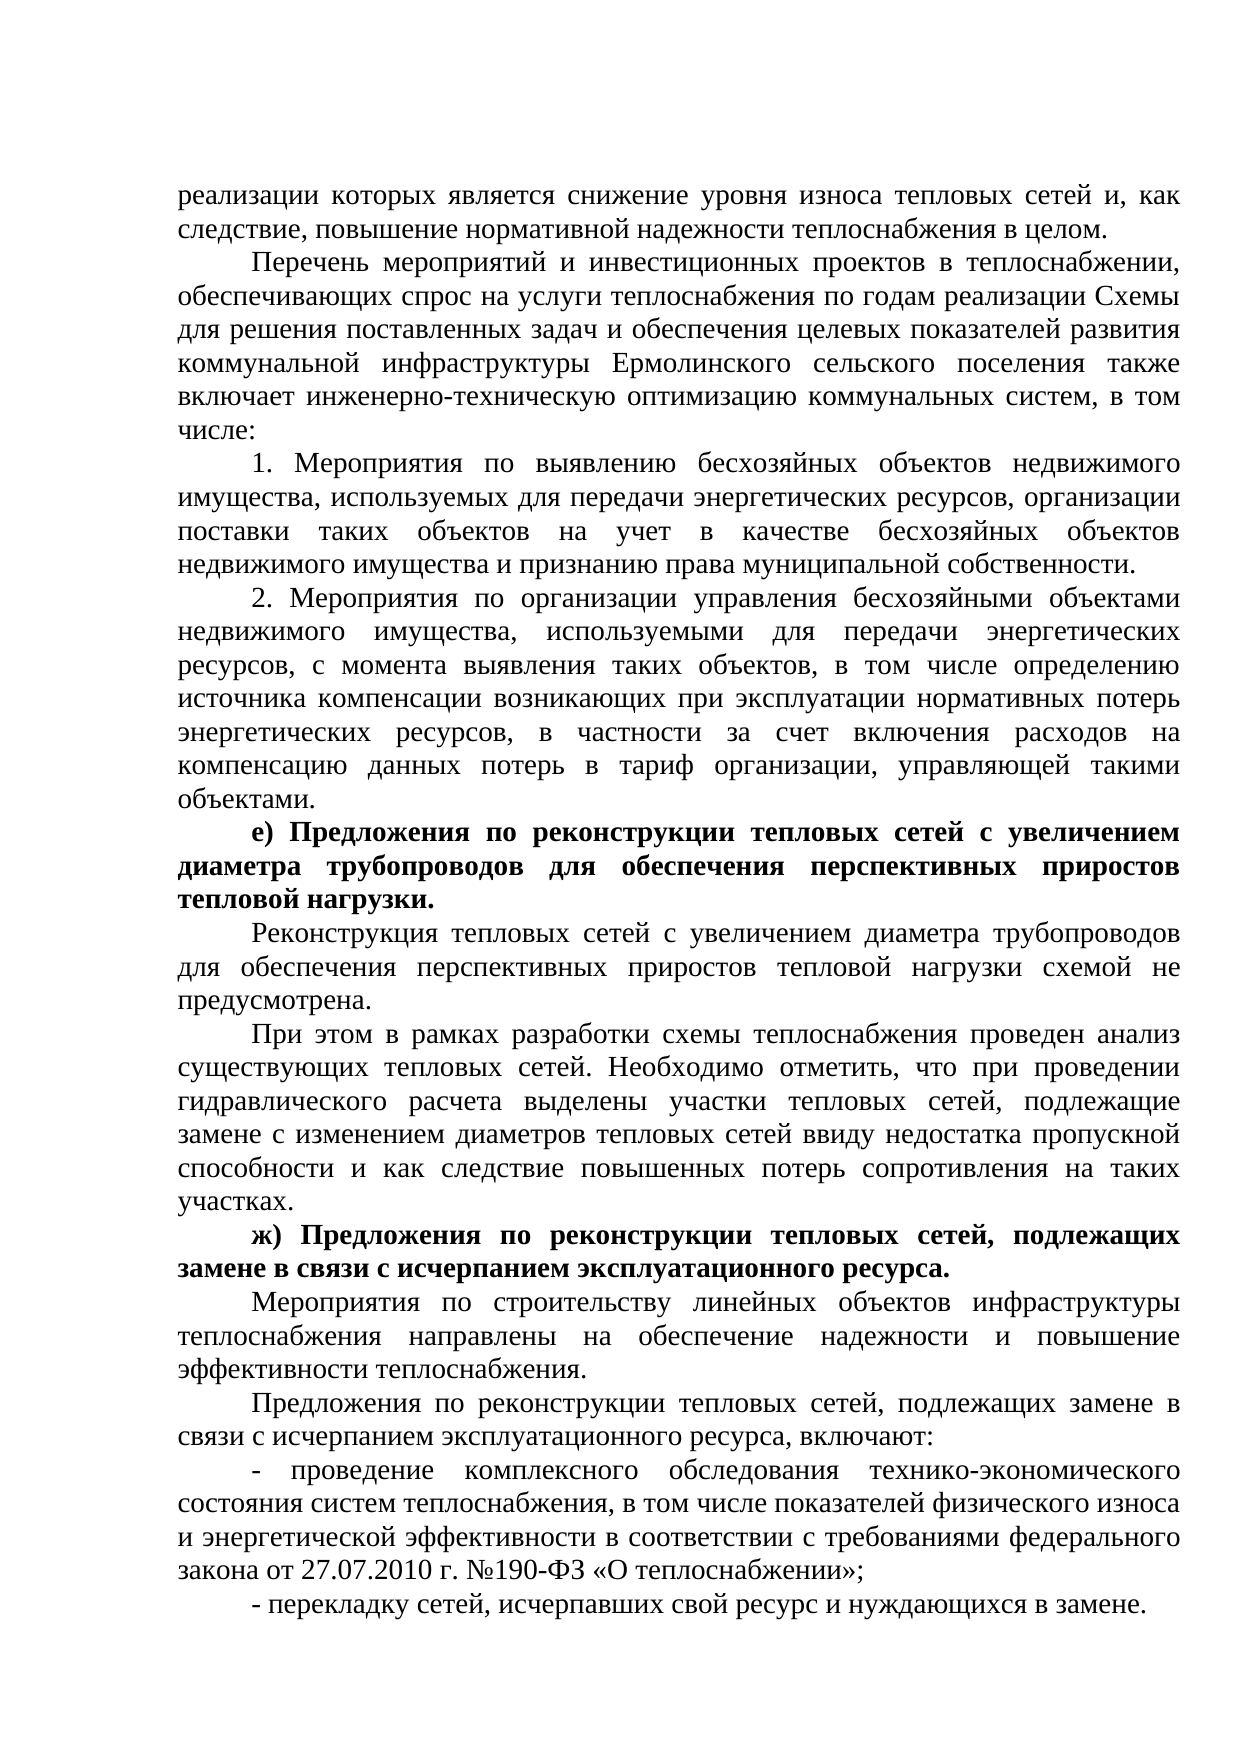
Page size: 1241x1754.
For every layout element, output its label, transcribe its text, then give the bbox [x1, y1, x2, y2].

text При этом в рамках разработки схемы теплоснабжения проведен анализ существующих тепловых сетей. Необходимо отметить, что при проведении гидравлического расчета выделены участки тепловых сетей, подлежащие замене с изменением диаметров тепловых сетей ввиду недостатка пропускной способности и как следствие повышенных потерь сопротивления на таких участках. [177, 1016, 1181, 1217]
text - проведение комплексного обследования технико-экономического состояния систем теплоснабжения, в том числе показателей физического износа и энергетической эффективности в соответствии с требованиями федерального закона от 27.07.2010 г. №190-ФЗ «О теплоснабжении»; [177, 1452, 1181, 1586]
text Реконструкция тепловых сетей с увеличением диаметра трубопроводов для обеспечения перспективных приростов тепловой нагрузки схемой не предусмотрена. [177, 915, 1181, 1016]
text - перекладку сетей, исчерпавших свой ресурс и нуждающихся в замене. [177, 1586, 1181, 1619]
text Мероприятия по строительству линейных объектов инфраструктуры теплоснабжения направлены на обеспечение надежности и повышение эффективности теплоснабжения. [177, 1284, 1181, 1385]
text 2. Мероприятия по организации управления бесхозяйными объектами недвижимого имущества, используемыми для передачи энергетических ресурсов, с момента выявления таких объектов, в том числе определению источника компенсации возникающих при эксплуатации нормативных потерь энергетических ресурсов, в частности за счет включения расходов на компенсацию данных потерь в тариф организации, управляющей такими объектами. [177, 580, 1181, 814]
text 1. Мероприятия по выявлению бесхозяйных объектов недвижимого имущества, используемых для передачи энергетических ресурсов, организации поставки таких объектов на учет в качестве бесхозяйных объектов недвижимого имущества и признанию права муниципальной собственности. [177, 446, 1181, 580]
text Предложения по реконструкции тепловых сетей, подлежащих замене в связи с исчерпанием эксплуатационного ресурса, включают: [177, 1385, 1181, 1452]
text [177, 177, 1181, 244]
text е) Предложения по реконструкции тепловых сетей с увеличением диаметра трубопроводов для обеспечения перспективных приростов тепловой нагрузки. [177, 814, 1181, 915]
text Перечень мероприятий и инвестиционных проектов в теплоснабжении, обеспечивающих спрос на услуги теплоснабжения по годам реализации Схемы для решения поставленных задач и обеспечения целевых показателей развития коммунальной инфраструктуры Ермолинского сельского поселения также включает инженерно-техническую оптимизацию коммунальных систем, в том числе: [177, 244, 1181, 446]
text ж) Предложения по реконструкции тепловых сетей, подлежащих замене в связи с исчерпанием эксплуатационного ресурса. [177, 1217, 1181, 1284]
